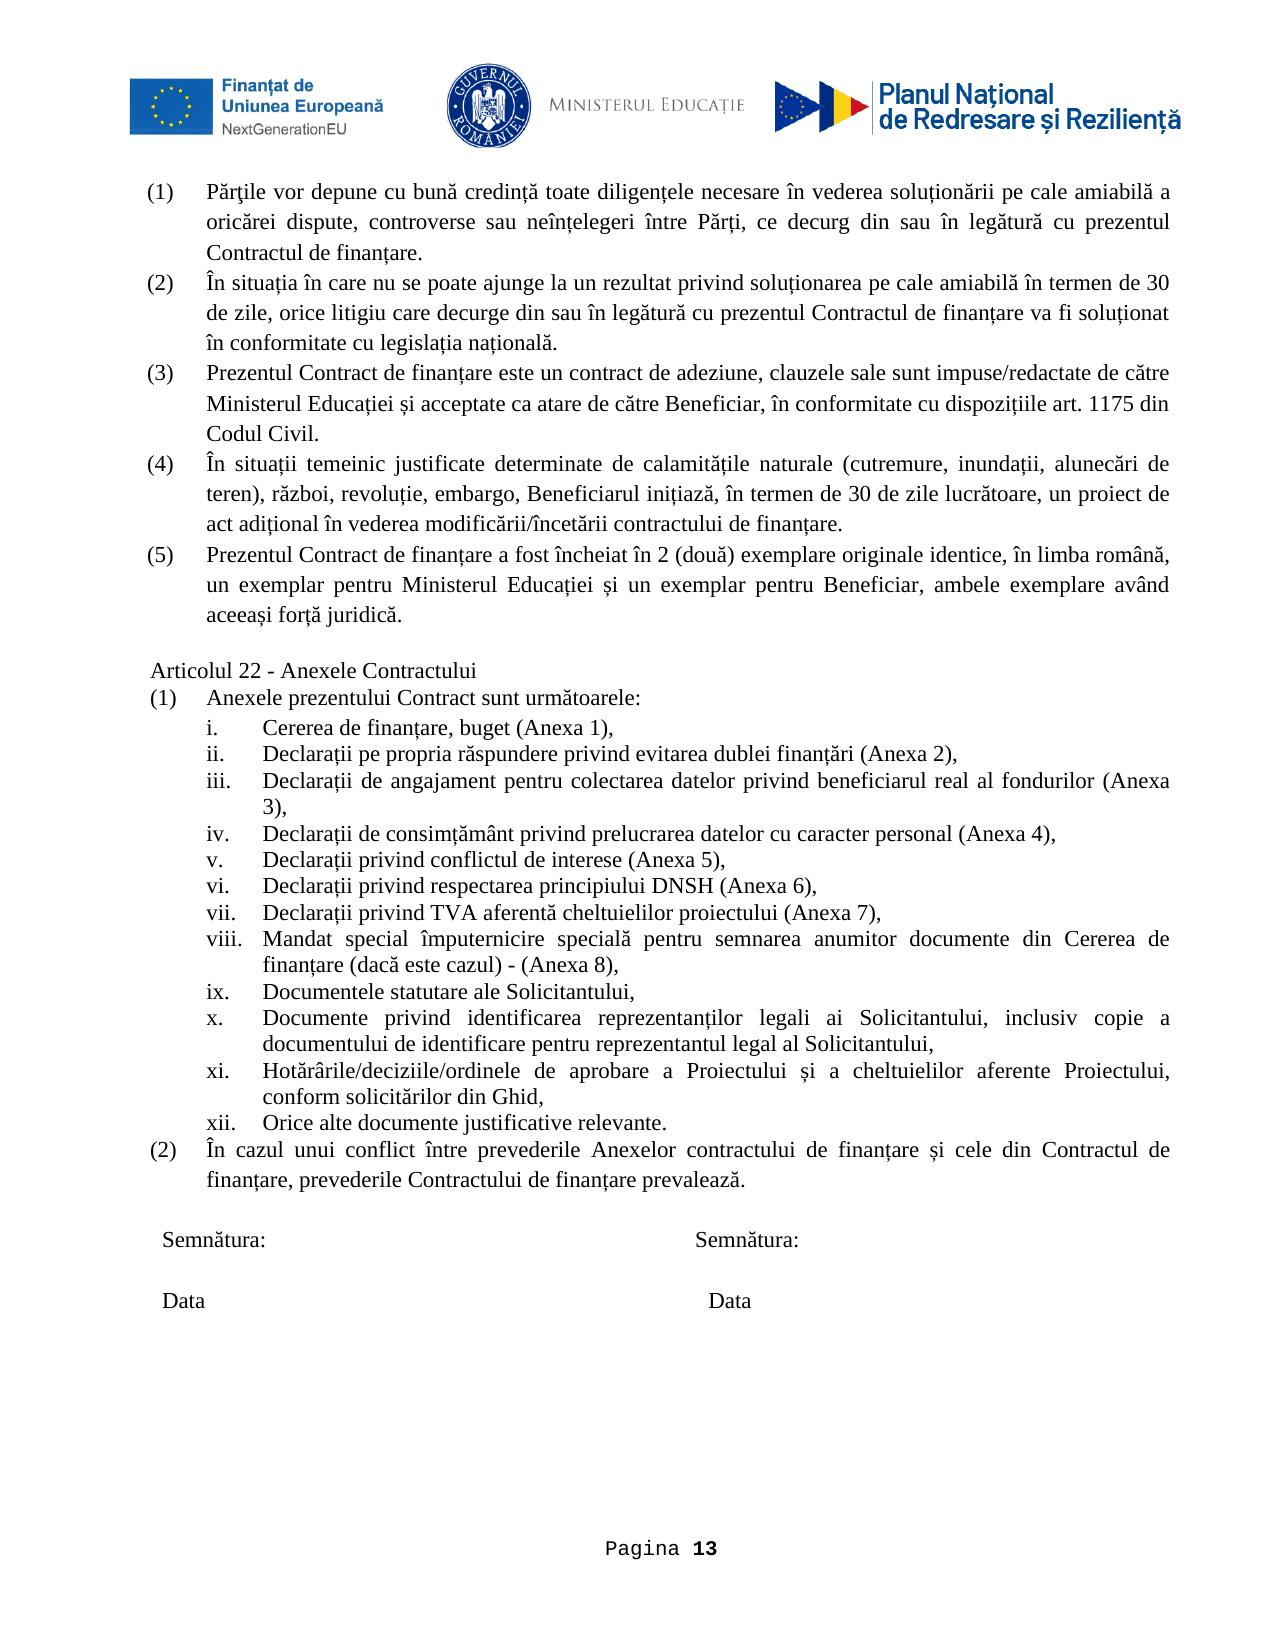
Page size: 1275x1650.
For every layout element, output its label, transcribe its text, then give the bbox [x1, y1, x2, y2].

list În situații temeinic justificate determinate de calamitățile naturale (cutremure, inundații, alunecări de teren), război, revoluție, embargo, Beneficiarul inițiază, în termen de 30 de zile lucrătoare, un proiect de act adițional în vederea modificării/încetării contractului de finanțare. [147, 450, 1172, 537]
list Declarații de angajament pentru colectarea datelor privind beneficiarul real al fondurilor (Anexa 3), [206, 767, 1172, 819]
text Data Data [162, 1287, 1172, 1313]
list Documente privind identificarea reprezentanților legali ai Solicitantului, inclusiv copie a documentului de identificare pentru reprezentantul legal al Solicitantului, [206, 1004, 1172, 1057]
text Semnătura: Semnătura: [162, 1226, 1172, 1253]
list Anexele prezentului Contract sunt următoarele: [150, 684, 1172, 710]
list Cererea de finanțare, buget (Anexa 1), [206, 714, 1172, 741]
list Hotărârile/deciziile/ordinele de aprobare a Proiectului și a cheltuielilor aferente Proiectului, conform solicitărilor din Ghid, [206, 1057, 1172, 1109]
list Prezentul Contract de finanțare este un contract de adeziune, clauzele sale sunt impuse/redactate de către Ministerul Educației și acceptate ca atare de către Beneficiar, în conformitate cu dispozițiile art. 1175 din Codul Civil. [147, 359, 1172, 446]
list Declarații pe propria răspundere privind evitarea dublei finanțări (Anexa 2), [206, 741, 1172, 767]
list Declarații de consimțământ privind prelucrarea datelor cu caracter personal (Anexa 4), [206, 819, 1172, 846]
list Declarații privind TVA aferentă cheltuielilor proiectului (Anexa 7), [206, 899, 1172, 925]
list Părţile vor depune cu bună credință toate diligențele necesare în vederea soluționării pe cale amiabilă a oricărei dispute, controverse sau neînțelegeri între Părți, ce decurg din sau în legătură cu prezentul Contractul de finanțare. [147, 178, 1172, 265]
list Prezentul Contract de finanțare a fost încheiat în 2 (două) exemplare originale identice, în limba română, un exemplar pentru Ministerul Educației și un exemplar pentru Beneficiar, ambele exemplare având aceeași forță juridică. [147, 541, 1172, 627]
list Documentele statutare ale Solicitantului, [206, 978, 1172, 1004]
text Articolul 22 - Anexele Contractului [150, 658, 1172, 684]
list Declarații privind respectarea principiului DNSH (Anexa 6), [206, 872, 1172, 899]
list În situația în care nu se poate ajunge la un rezultat privind soluționarea pe cale amiabilă în termen de 30 de zile, orice litigiu care decurge din sau în legătură cu prezentul Contractul de finanțare va fi soluționat în conformitate cu legislația națională. [147, 269, 1172, 356]
list Orice alte documente justificative relevante. [206, 1109, 1172, 1136]
picture [127, 67, 384, 140]
picture [768, 74, 1185, 140]
list În cazul unui conflict între prevederile Anexelor contractului de finanțare și cele din Contractul de finanțare, prevederile Contractului de finanțare prevalează. [150, 1136, 1172, 1192]
picture [445, 62, 746, 148]
list Declarații privind conflictul de interese (Anexa 5), [206, 846, 1172, 872]
list Mandat special împuternicire specială pentru semnarea anumitor documente din Cererea de finanțare (dacă este cazul) - (Anexa 8), [206, 925, 1172, 978]
